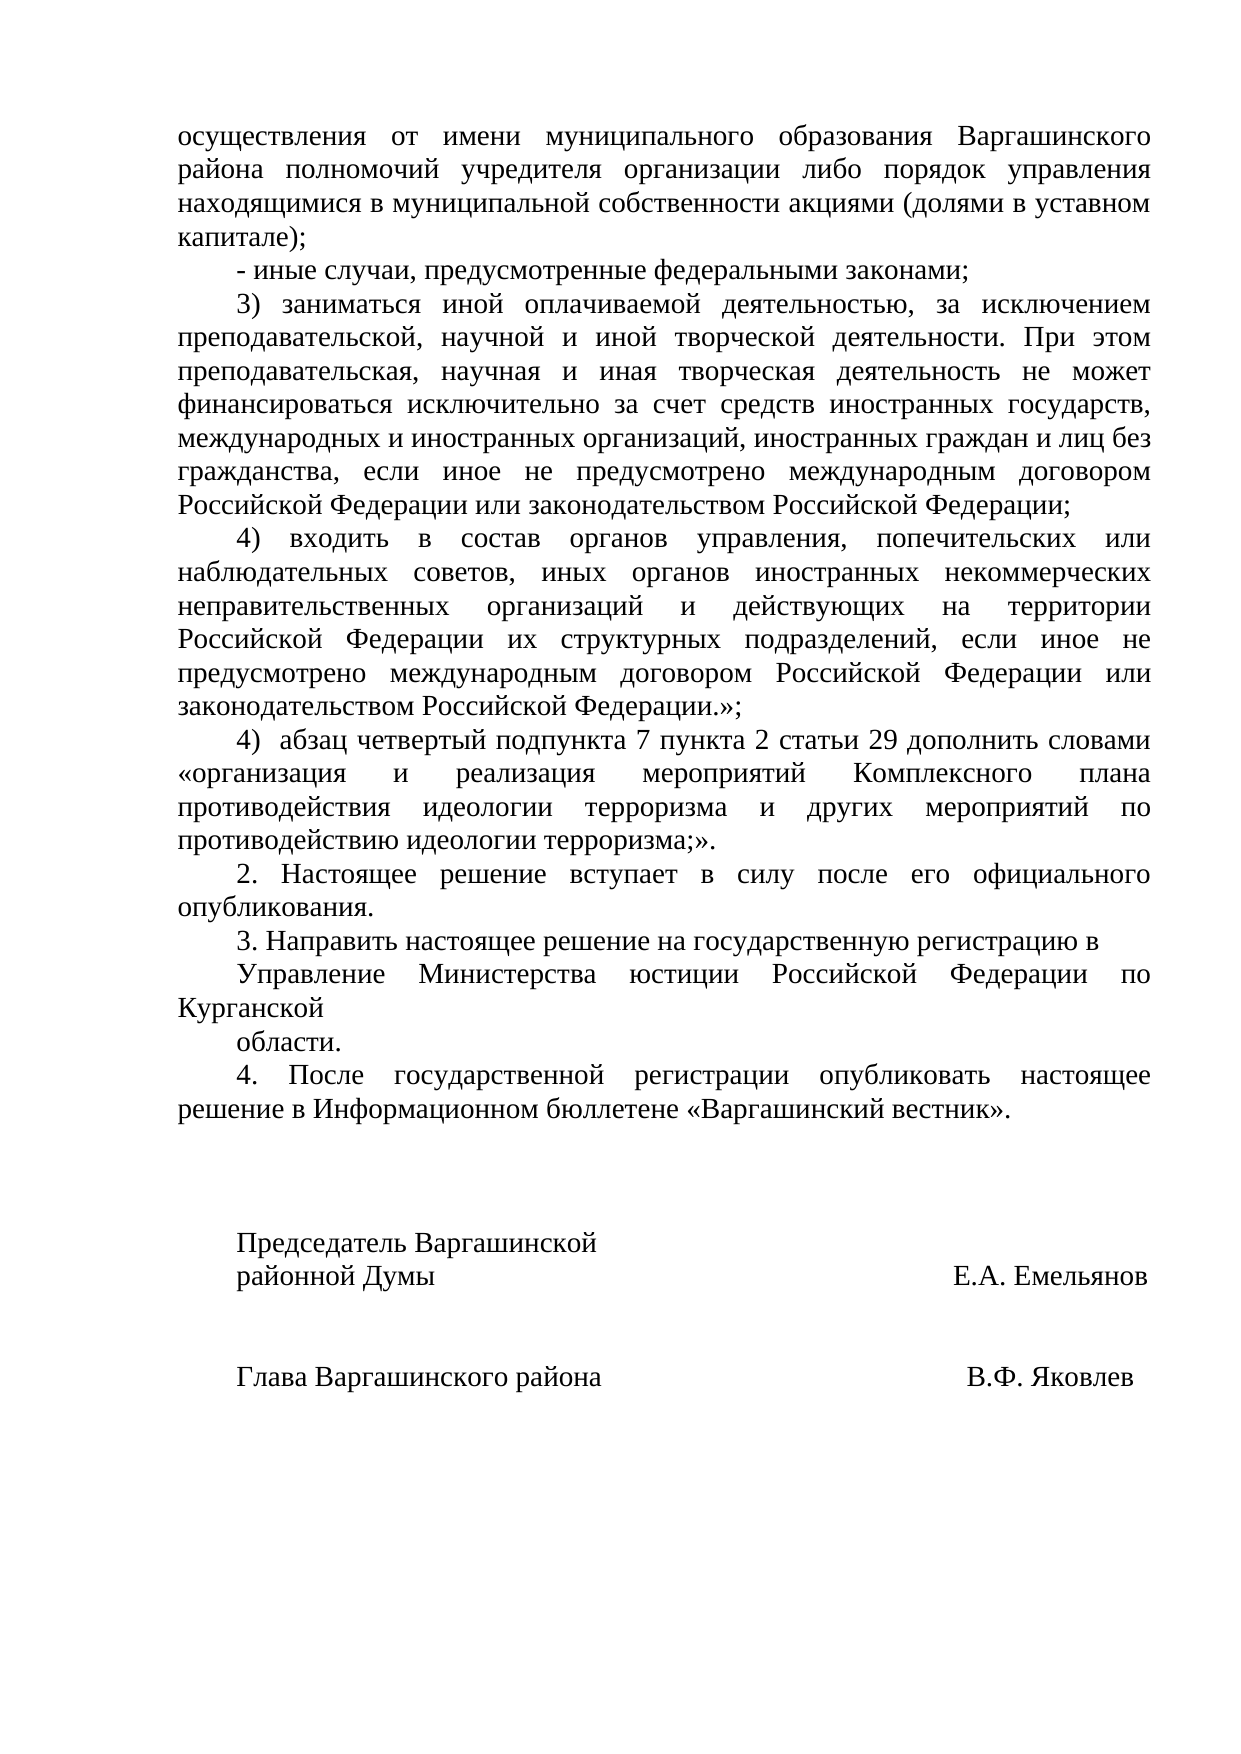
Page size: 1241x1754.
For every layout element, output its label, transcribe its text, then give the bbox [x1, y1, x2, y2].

text 3) заниматься иной оплачиваемой деятельностью, за исключением преподавательской, научной и иной творческой деятельности. При этом преподавательская, научная и иная творческая деятельность не может финансироваться исключительно за счет средств иностранных государств, международных и иностранных организаций, иностранных граждан и лиц без гражданства, если иное не предусмотрено международным договором Российской Федерации или законодательством Российской Федерации; [177, 286, 1152, 521]
text 4) абзац четвертый подпункта 7 пункта 2 статьи 29 дополнить словами «организация и реализация мероприятий Комплексного плана противодействия идеологии терроризма и других мероприятий по противодействию идеологии терроризма;». [177, 722, 1152, 856]
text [177, 118, 1152, 252]
text 2. Настоящее решение вступает в силу после его официального опубликования. [177, 856, 1152, 923]
text 4. После государственной регистрации опубликовать настоящее решение в Информационном бюллетене «Варгашинский вестник». [177, 1057, 1152, 1124]
text Управление Министерства юстиции Российской Федерации по Курганской [177, 957, 1152, 1024]
text районной Думы Е.А. Емельянов [177, 1258, 1152, 1292]
text Глава Варгашинского района В.Ф. Яковлев [177, 1359, 1152, 1393]
text Председатель Варгашинской [177, 1225, 1152, 1258]
text 3. Направить настоящее решение на государственную регистрацию в [177, 923, 1152, 957]
text области. [177, 1024, 1152, 1057]
text 4) входить в состав органов управления, попечительских или наблюдательных советов, иных органов иностранных некоммерческих неправительственных организаций и действующих на территории Российской Федерации их структурных подразделений, если иное не предусмотрено международным договором Российской Федерации или законодательством Российской Федерации.»; [177, 521, 1152, 722]
text - иные случаи, предусмотренные федеральными законами; [177, 252, 1152, 286]
